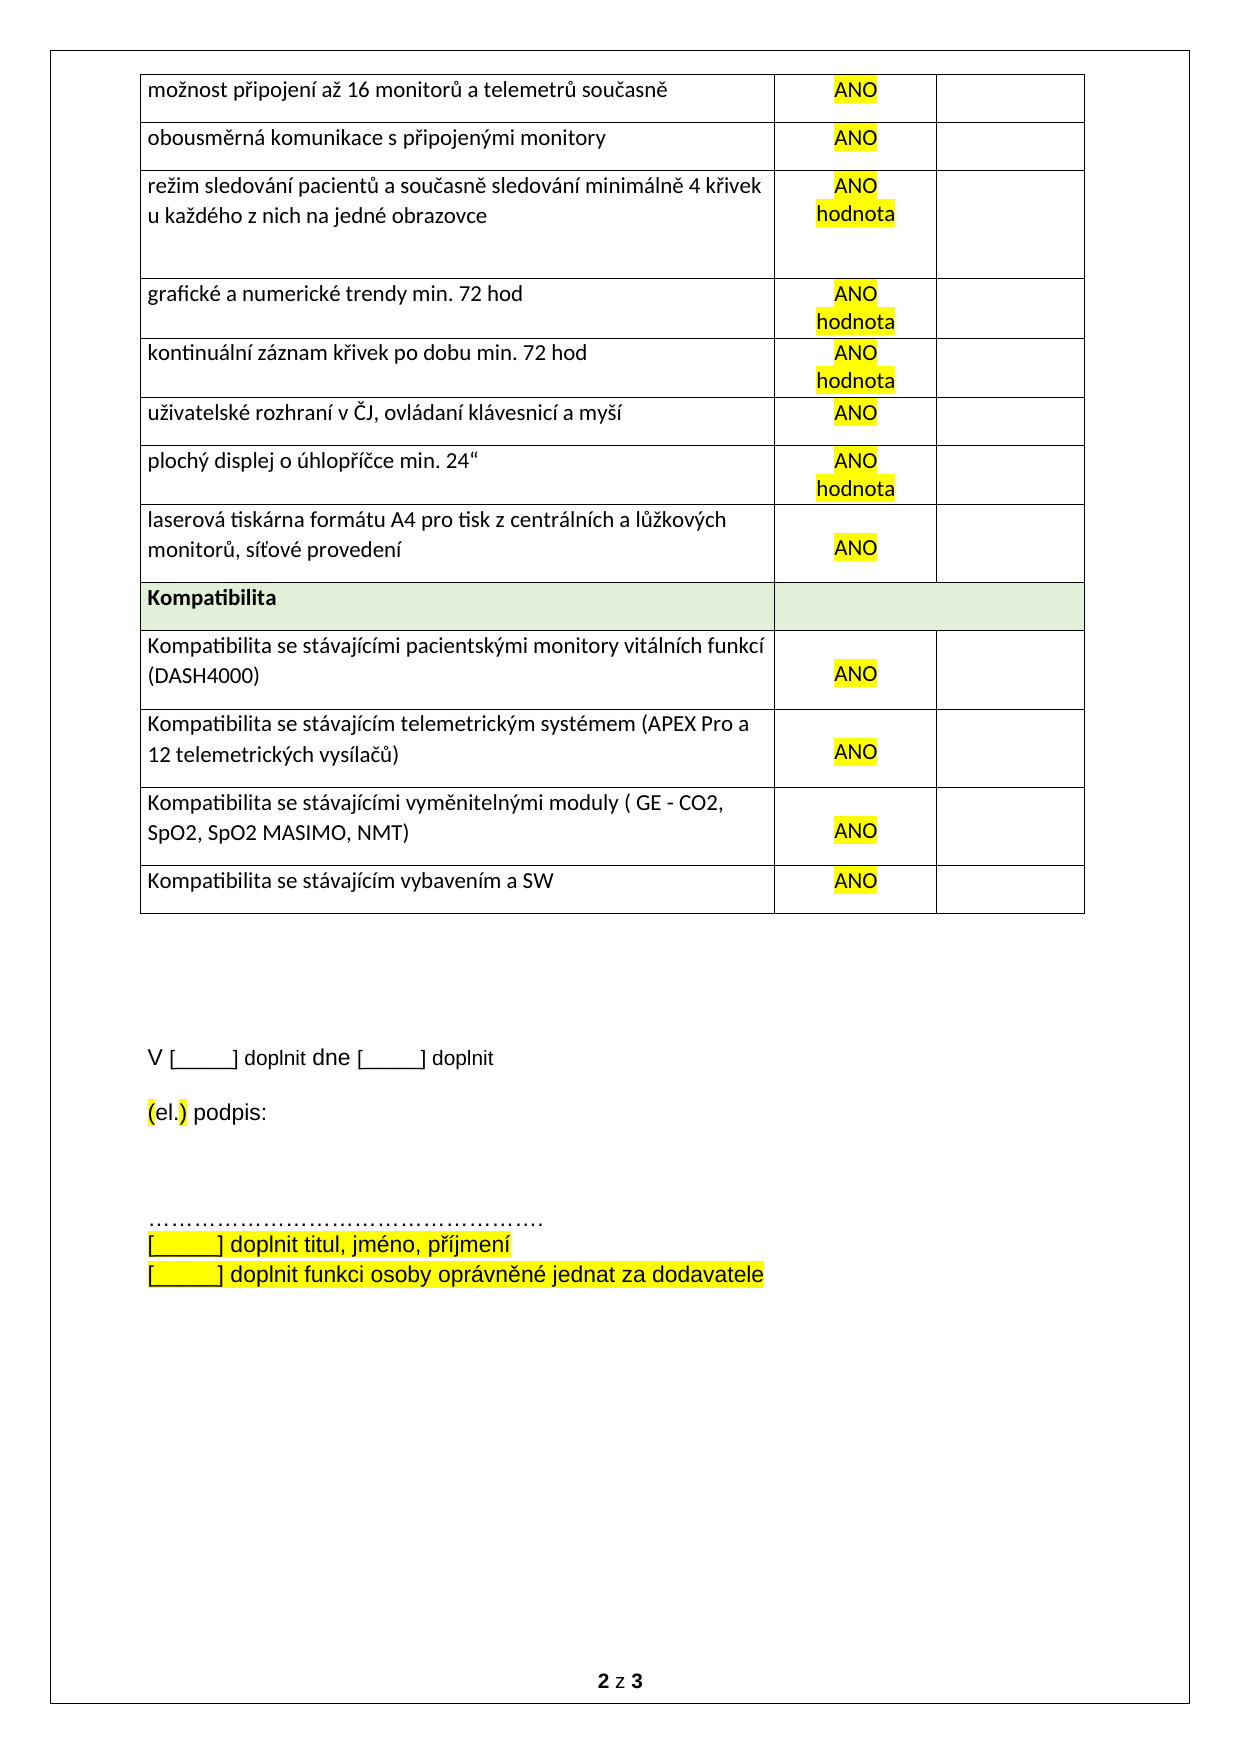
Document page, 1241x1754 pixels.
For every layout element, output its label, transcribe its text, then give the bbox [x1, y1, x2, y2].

table_cell Kompatibilita se stávajícím vybavením a SW [141, 866, 774, 913]
table_cell možnost připojení až 16 monitorů a telemetrů současně [141, 75, 774, 122]
table_cell [937, 866, 1084, 913]
table_cell laserová tiskárna formátu A4 pro tisk z centrálních a lůžkových monitorů, síťové provedení [141, 505, 774, 582]
table_cell [937, 631, 1084, 708]
table_cell ANO hodnota [775, 279, 936, 337]
table_cell Kompatibilita [141, 583, 774, 630]
table_cell [775, 583, 1084, 630]
table_cell ANO [775, 123, 936, 170]
table_cell ANO [775, 398, 936, 445]
table_cell grafické a numerické trendy min. 72 hod [141, 279, 774, 337]
table_cell ANO [775, 505, 936, 582]
table_cell obousměrná komunikace s připojenými monitory [141, 123, 774, 170]
text (el.) podpis: [187, 1099, 1093, 1126]
table_cell ANO hodnota [775, 446, 936, 504]
table_cell ANO [775, 631, 936, 708]
text V dne [147, 1044, 1093, 1071]
table_cell [937, 123, 1084, 170]
table_cell uživatelské rozhraní v ČJ, ovládaní klávesnicí a myší [141, 398, 774, 445]
table_cell Kompatibilita se stávajícím telemetrickým systémem (APEX Pro a 12 telemetrických vysílačů) [141, 710, 774, 787]
table_cell režim sledování pacientů a současně sledování minimálně 4 křivek u každého z nich na jedné obrazovce [141, 171, 774, 278]
table_cell Kompatibilita se stávajícími pacientskými monitory vitálních funkcí (DASH4000) [141, 631, 774, 708]
table_cell Kompatibilita se stávajícími vyměnitelnými moduly ( GE - CO2, SpO2, SpO2 MASIMO, NMT) [141, 788, 774, 865]
text ……………………………………………. [147, 1205, 1093, 1231]
table_cell [937, 505, 1084, 582]
table_cell [937, 788, 1084, 865]
table_cell ANO hodnota [775, 171, 936, 278]
table_cell [937, 710, 1084, 787]
table_cell [937, 339, 1084, 397]
table_cell kontinuální záznam křivek po dobu min. 72 hod [141, 339, 774, 397]
table_cell plochý displej o úhlopříčce min. 24“ [141, 446, 774, 504]
table_cell [937, 171, 1084, 278]
table_cell ANO [775, 710, 936, 787]
table_cell [937, 279, 1084, 337]
table_cell ANO [775, 866, 936, 913]
table_cell ANO [775, 788, 936, 865]
table_cell [937, 75, 1084, 122]
table_cell [937, 398, 1084, 445]
table_cell [937, 446, 1084, 504]
table_cell ANO [775, 75, 936, 122]
table_cell ANO hodnota [775, 339, 936, 397]
